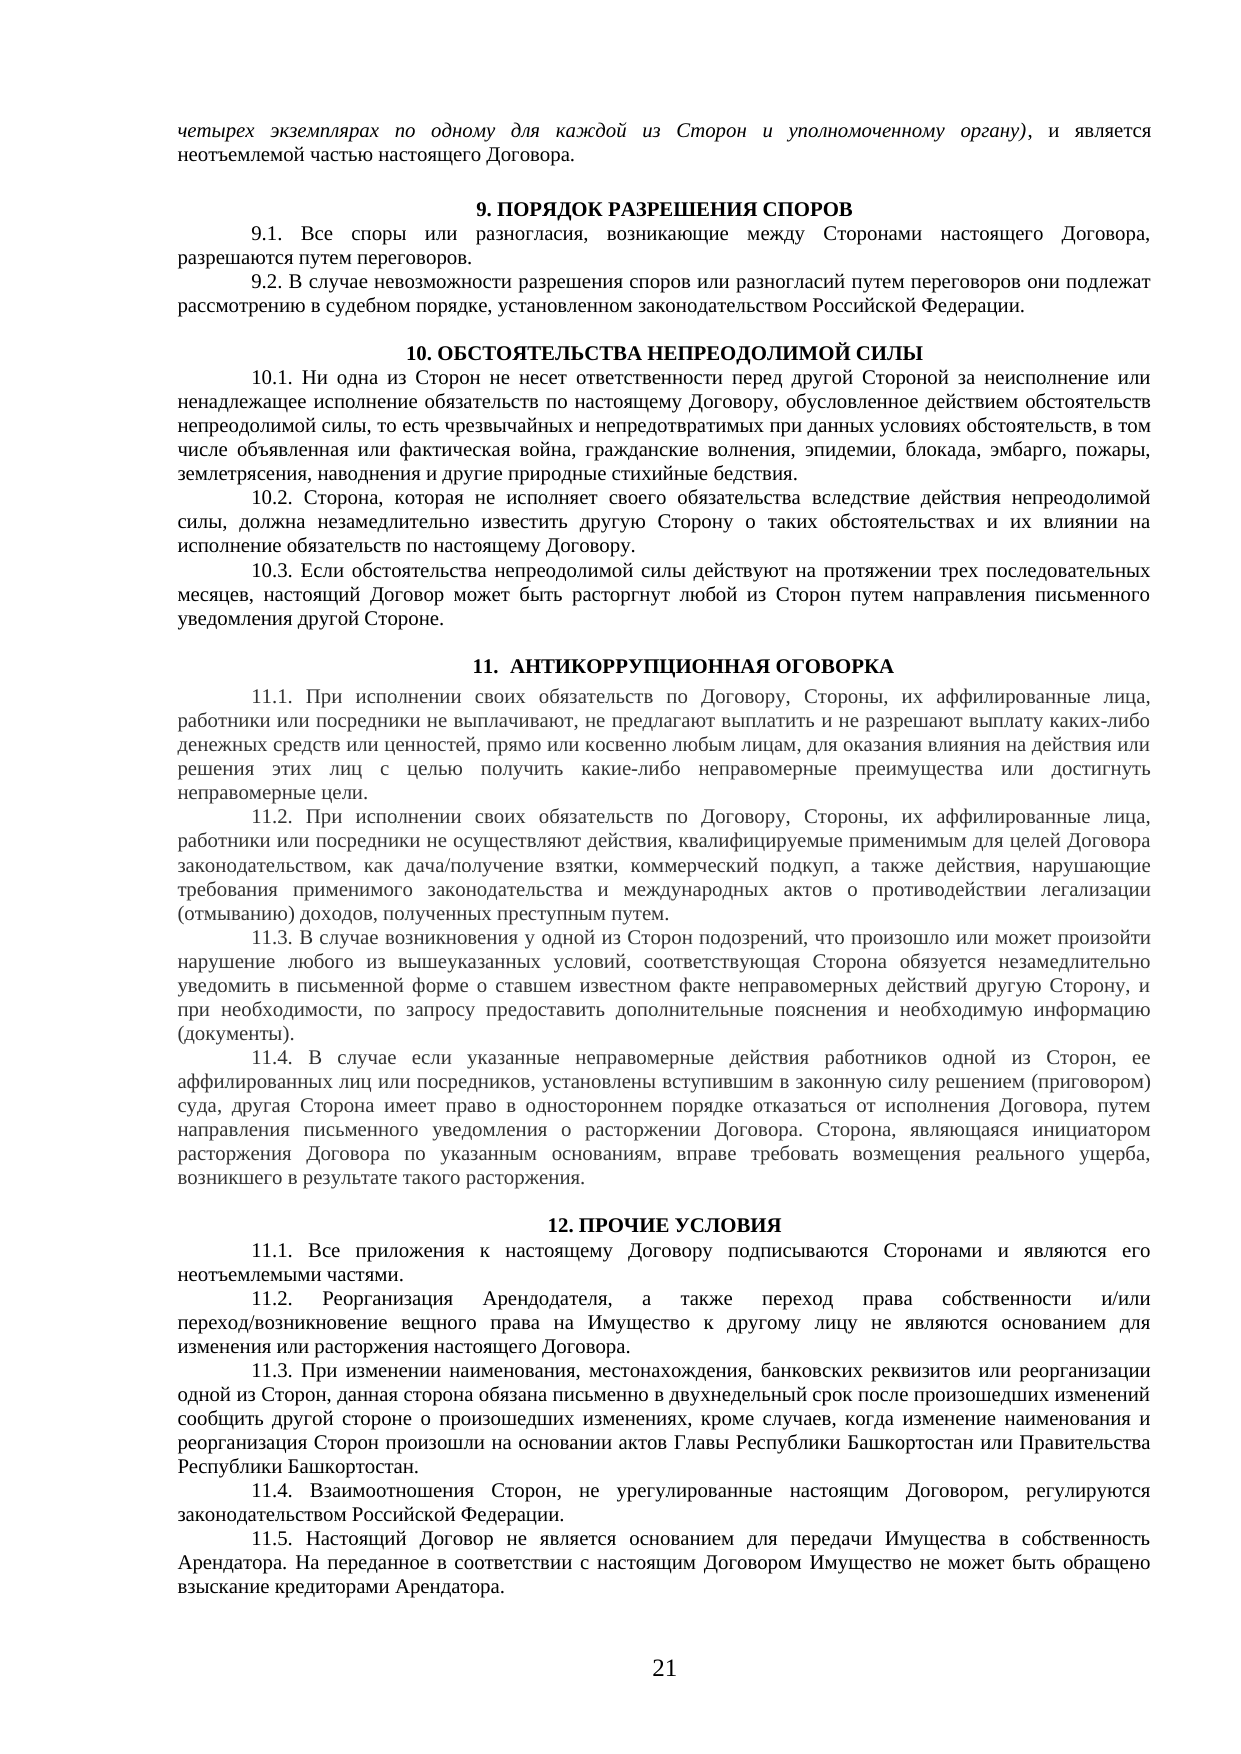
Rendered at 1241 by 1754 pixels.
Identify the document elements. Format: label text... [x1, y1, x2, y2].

list АНТИКОРРУПЦИОННАЯ ОГОВОРКА [215, 654, 1152, 678]
text 11.2. Реорганизация Арендодателя, а также переход права собственности и/или переход/возникновение вещного права на Имущество к другому лицу не являются основанием для изменения или расторжения настоящего Договора. [177, 1286, 1152, 1358]
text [177, 118, 1152, 166]
text 10. ОБСТОЯТЕЛЬСТВА НЕПРЕОДОЛИМОЙ СИЛЫ [177, 341, 1152, 365]
text 11.3. При изменении наименования, местонахождения, банковских реквизитов или реорганизации одной из Сторон, данная сторона обязана письменно в двухнедельный срок после произошедших изменений сообщить другой стороне о произошедших изменениях, кроме случаев, когда изменение наименования и реорганизация Сторон произошли на основании актов Главы Республики Башкортостан или Правительства Республики Башкортостан. [177, 1358, 1152, 1478]
text 12. ПРОЧИЕ УСЛОВИЯ [177, 1213, 1152, 1237]
text 11.4. В случае если указанные неправомерные действия работников одной из Сторон, ее аффилированных лиц или посредников, установлены вступившим в законную силу решением (приговором) суда, другая Сторона имеет право в одностороннем порядке отказаться от исполнения Договора, путем направления письменного уведомления о расторжении Договора. Сторона, являющаяся инициатором расторжения Договора по указанным основаниям, вправе требовать возмещения реального ущерба, возникшего в результате такого расторжения. [177, 1045, 1152, 1189]
text 9. ПОРЯДОК РАЗРЕШЕНИЯ СПОРОВ [177, 197, 1152, 221]
text 9.1. Все споры или разногласия, возникающие между Сторонами настоящего Договора, разрешаются путем переговоров. [177, 221, 1152, 269]
text 10.1. Ни одна из Сторон не несет ответственности перед другой Стороной за неисполнение или ненадлежащее исполнение обязательств по настоящему Договору, обусловленное действием обстоятельств непреодолимой силы, то есть чрезвычайных и непредотвратимых при данных условиях обстоятельств, в том числе объявленная или фактическая война, гражданские волнения, эпидемии, блокада, эмбарго, пожары, землетрясения, наводнения и другие природные стихийные бедствия. [177, 365, 1152, 485]
text 11.1. При исполнении своих обязательств по Договору, Стороны, их аффилированные лица, работники или посредники не выплачивают, не предлагают выплатить и не разрешают выплату каких-либо денежных средств или ценностей, прямо или косвенно любым лицам, для оказания влияния на действия или решения этих лиц с целью получить какие-либо неправомерные преимущества или достигнуть неправомерные цели. [177, 684, 1152, 804]
text 11.1. Все приложения к настоящему Договору подписываются Сторонами и являются его неотъемлемыми частями. [177, 1237, 1152, 1286]
text 11.5. Настоящий Договор не является основанием для передачи Имущества в собственность Арендатора. На переданное в соответствии с настоящим Договором Имущество не может быть обращено взыскание кредиторами Арендатора. [177, 1526, 1152, 1598]
text 10.2. Сторона, которая не исполняет своего обязательства вследствие действия непреодолимой силы, должна незамедлительно известить другую Сторону о таких обстоятельствах и их влиянии на исполнение обязательств по настоящему Договору. [177, 485, 1152, 557]
text 10.3. Если обстоятельства непреодолимой силы действуют на протяжении трех последовательных месяцев, настоящий Договор может быть расторгнут любой из Сторон путем направления письменного уведомления другой Стороне. [177, 557, 1152, 630]
text 11.2. При исполнении своих обязательств по Договору, Стороны, их аффилированные лица, работники или посредники не осуществляют действия, квалифицируемые применимым для целей Договора законодательством, как дача/получение взятки, коммерческий подкуп, а также действия, нарушающие требования применимого законодательства и международных актов о противодействии легализации (отмыванию) доходов, полученных преступным путем. [177, 804, 1152, 925]
text 11.4. Взаимоотношения Сторон, не урегулированные настоящим Договором, регулируются законодательством Российской Федерации. [177, 1478, 1152, 1526]
text 11.3. В случае возникновения у одной из Сторон подозрений, что произошло или может произойти нарушение любого из вышеуказанных условий, соответствующая Сторона обязуется незамедлительно уведомить в письменной форме о ставшем известном факте неправомерных действий другую Сторону, и при необходимости, по запросу предоставить дополнительные пояснения и необходимую информацию (документы). [177, 925, 1152, 1045]
text 9.2. В случае невозможности разрешения споров или разногласий путем переговоров они подлежат рассмотрению в судебном порядке, установленном законодательством Российской Федерации. [177, 269, 1152, 317]
